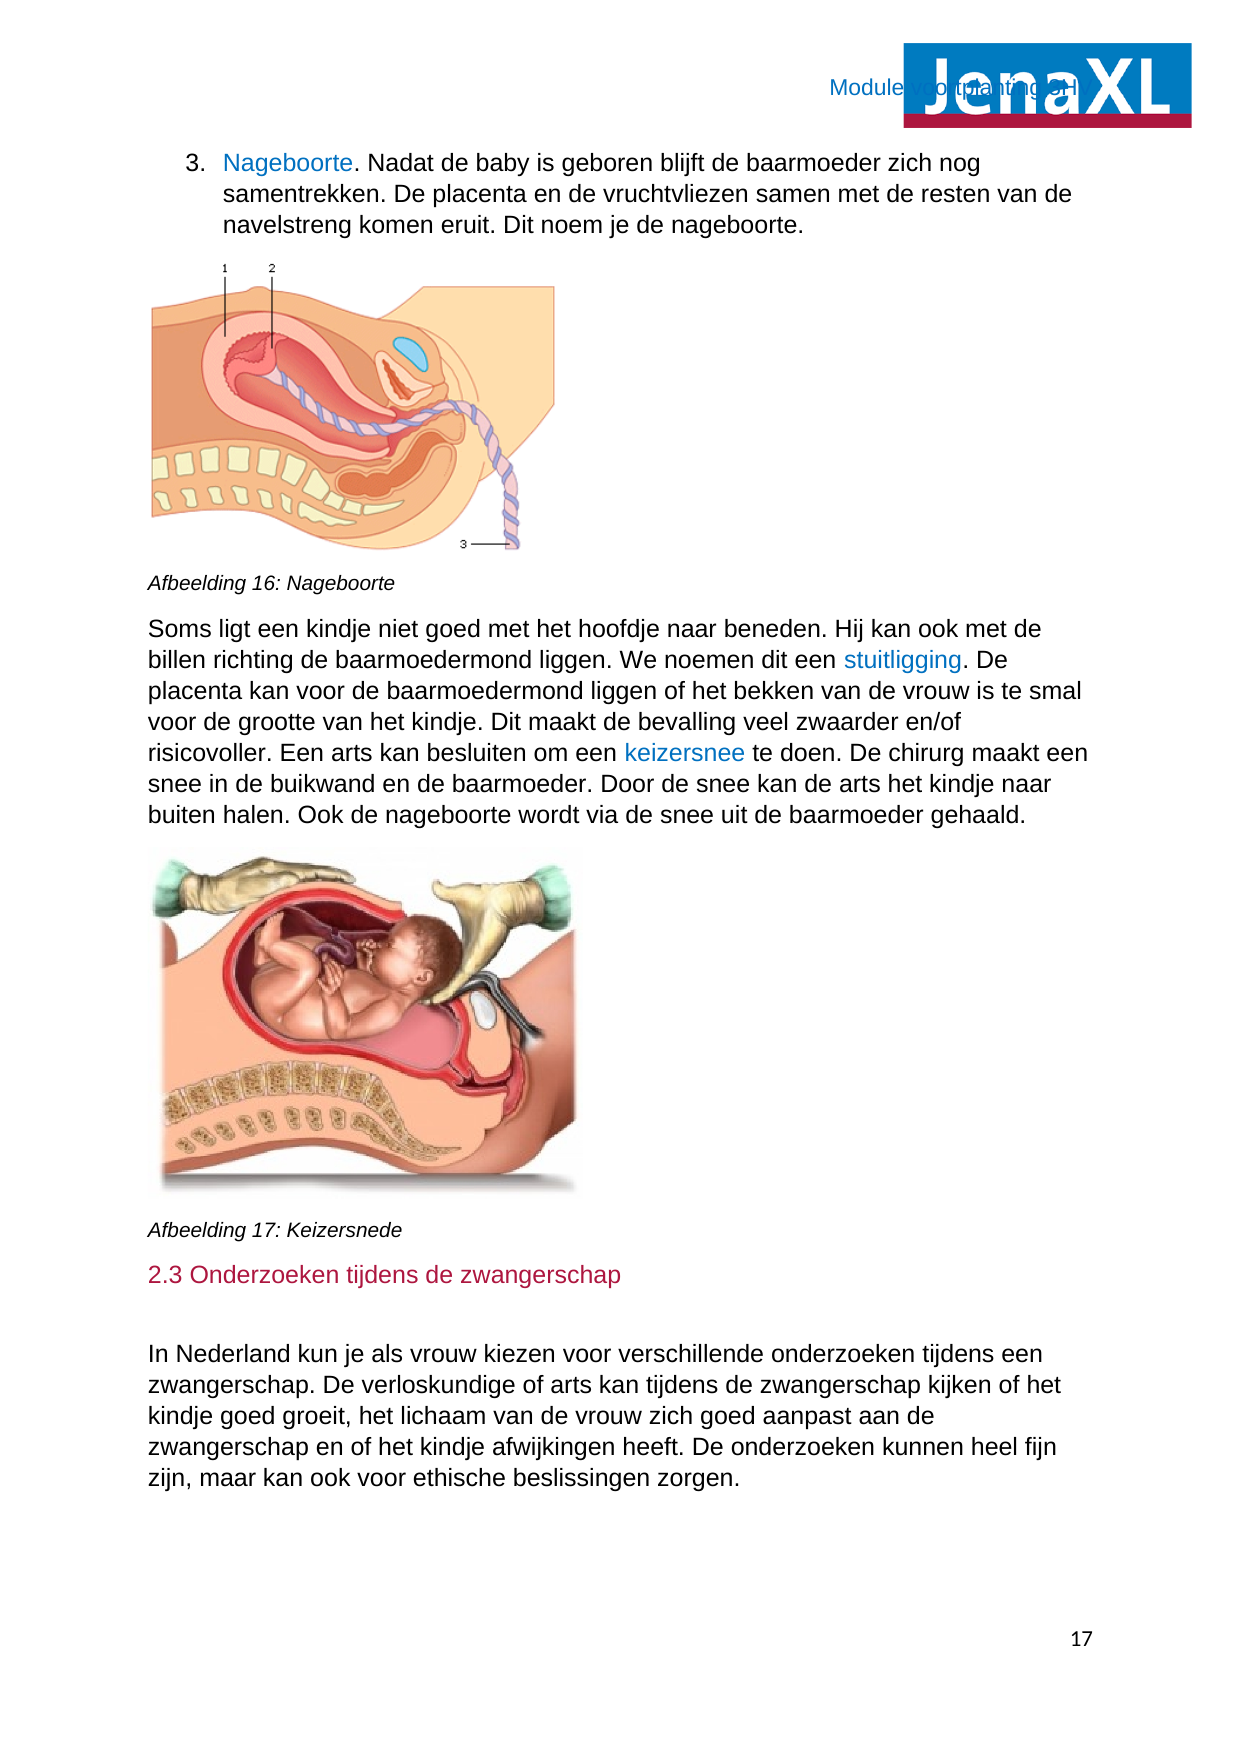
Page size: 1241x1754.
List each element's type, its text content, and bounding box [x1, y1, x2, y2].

list Nageboorte. Nadat de baby is geboren blijft de baarmoeder zich nog samentrekken. De placenta en de vruchtvliezen samen met de resten van de navelstreng komen eruit. Dit noem je de nageboorte. [185, 148, 1093, 238]
text Afbeelding 16: Nageboorte [148, 571, 1093, 595]
text Soms ligt een kindje niet goed met het hoofdje naar beneden. Hij kan ook met de billen richting de baarmoedermond liggen. We noemen dit een stuitligging. De placenta kan voor de baarmoedermond liggen of het bekken van de vrouw is te smal voor de grootte van het kindje. Dit maakt de bevalling veel zwaarder en/of risicovoller. Een arts kan besluiten om een keizersnee te doen. De chirurg maakt een snee in de buikwand en de baarmoeder. Door de snee kan de arts het kindje naar buiten halen. Ook de nageboorte wordt via de snee uit de baarmoeder gehaald. [148, 613, 1093, 828]
text Afbeelding 17: Keizersnede [148, 1218, 1093, 1242]
picture [147, 847, 583, 1199]
text In Nederland kun je als vrouw kiezen voor verschillende onderzoeken tijdens een zwangerschap. De verloskundige of arts kan tijdens de zwangerschap kijken of het kindje goed groeit, het lichaam van de vrouw zich goed aanpast aan de zwangerschap en of het kindje afwijkingen heeft. De onderzoeken kunnen heel fijn zijn, maar kan ook voor ethische beslissingen zorgen. [148, 1339, 1093, 1492]
picture [903, 43, 1192, 128]
picture [147, 257, 558, 553]
subtitle 2.3 Onderzoeken tijdens de zwangerschap [148, 1260, 1093, 1289]
